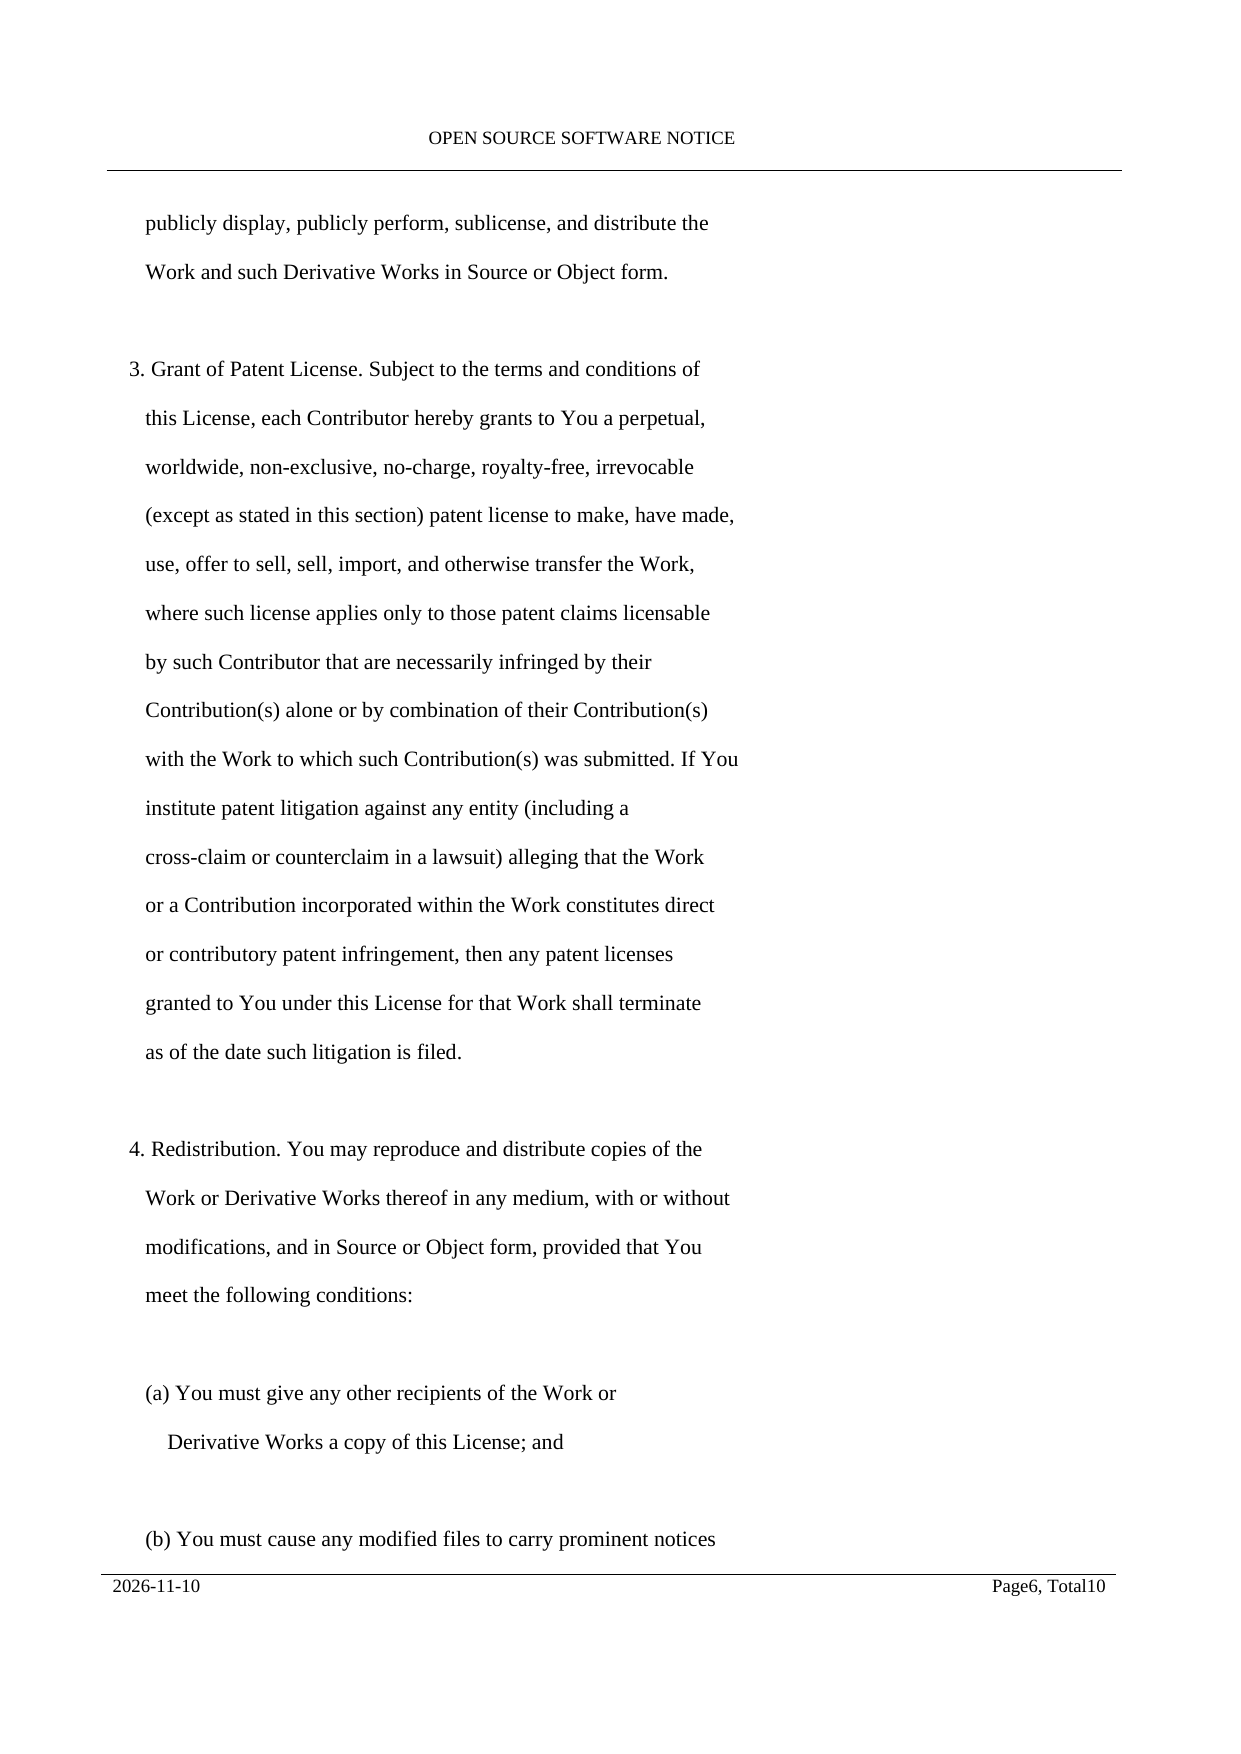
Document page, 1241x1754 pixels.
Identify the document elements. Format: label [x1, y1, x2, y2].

text [112, 206, 1128, 1555]
